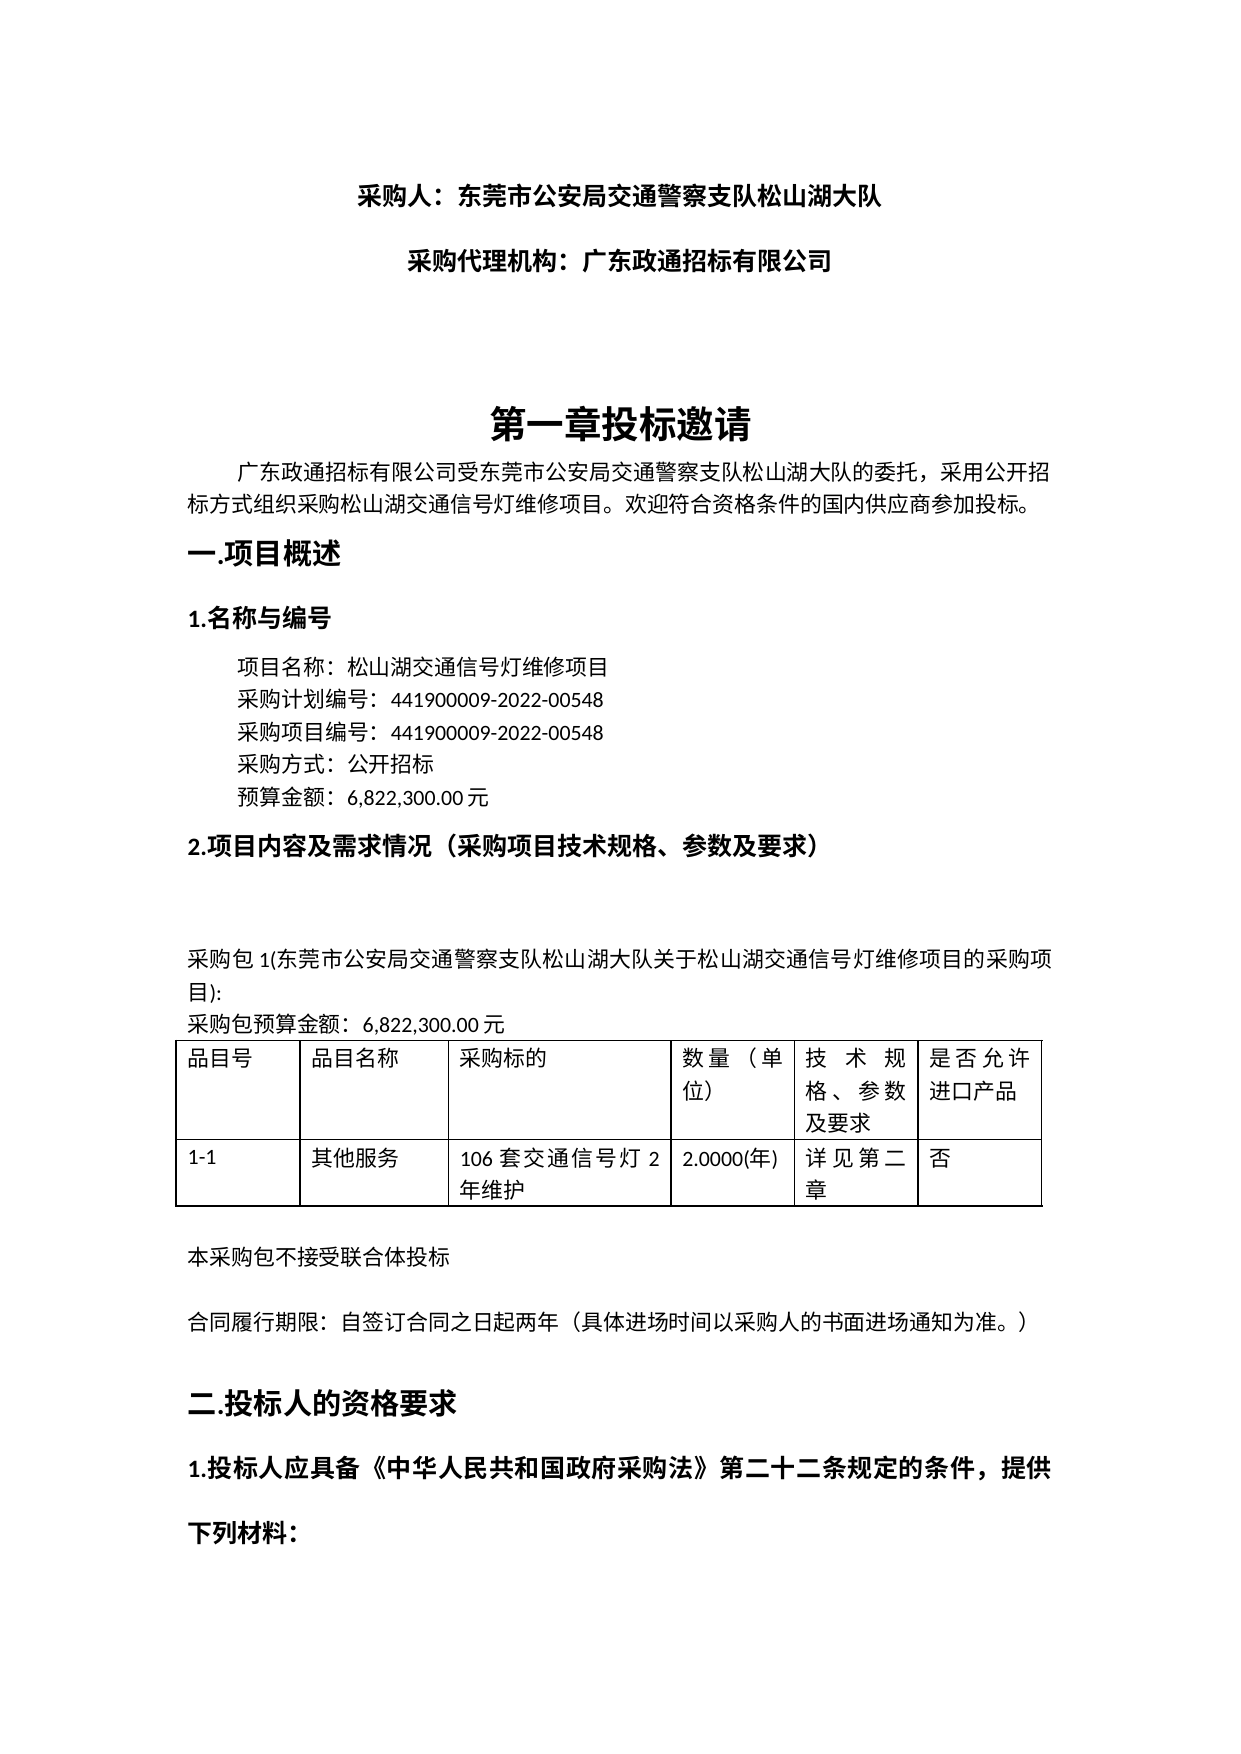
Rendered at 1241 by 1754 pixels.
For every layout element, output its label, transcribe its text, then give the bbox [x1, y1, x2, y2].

text 2.项目内容及需求情况（采购项目技术规格、参数及要求） [187, 812, 1053, 877]
table_cell 详见第二章 [795, 1140, 917, 1205]
table_header 采购标的 [449, 1041, 670, 1138]
text 第一章投标邀请 [187, 389, 1053, 454]
table_header 品目号 [177, 1041, 299, 1138]
text 1.投标人应具备《中华人民共和国政府采购法》第二十二条规定的条件，提供下列材料： [187, 1434, 1053, 1564]
text 本采购包不接受联合体投标 [187, 1239, 1053, 1272]
text 合同履行期限：自签订合同之日起两年（具体进场时间以采购人的书面进场通知为准。） [187, 1304, 1053, 1337]
text 采购代理机构：广东政通招标有限公司 [187, 227, 1053, 292]
text 一.项目概述 [187, 519, 1053, 584]
table_cell 1-1 [177, 1140, 299, 1205]
text 1.名称与编号 [187, 584, 1053, 649]
table_header 品目名称 [301, 1041, 448, 1138]
text 采购方式：公开招标 [187, 747, 1053, 779]
table_header 是否允许进口产品 [919, 1041, 1041, 1138]
table_cell 否 [919, 1140, 1041, 1205]
text 采购人：东莞市公安局交通警察支队松山湖大队 [187, 162, 1053, 227]
table_header 技术规格、参数及要求 [795, 1041, 917, 1138]
text 项目名称：松山湖交通信号灯维修项目 [187, 649, 1053, 682]
text 二.投标人的资格要求 [187, 1369, 1053, 1434]
text 广东政通招标有限公司受东莞市公安局交通警察支队松山湖大队的委托，采用公开招标方式组织采购松山湖交通信号灯维修项目。欢迎符合资格条件的国内供应商参加投标。 [187, 454, 1053, 519]
table_cell 其他服务 [301, 1140, 448, 1205]
text 预算金额：6,822,300.00元 [187, 779, 1053, 812]
text 采购计划编号：441900009-2022-00548 [187, 682, 1053, 714]
text 采购包1(东莞市公安局交通警察支队松山湖大队关于松山湖交通信号灯维修项目的采购项目): [187, 942, 1053, 1007]
table_cell 106套交通信号灯2年维护 [449, 1140, 670, 1205]
table_header 数量（单位） [672, 1041, 794, 1138]
table_cell 2.0000(年) [672, 1140, 794, 1205]
text 采购包预算金额：6,822,300.00元 [187, 1007, 1053, 1039]
text 采购项目编号：441900009-2022-00548 [187, 714, 1053, 747]
